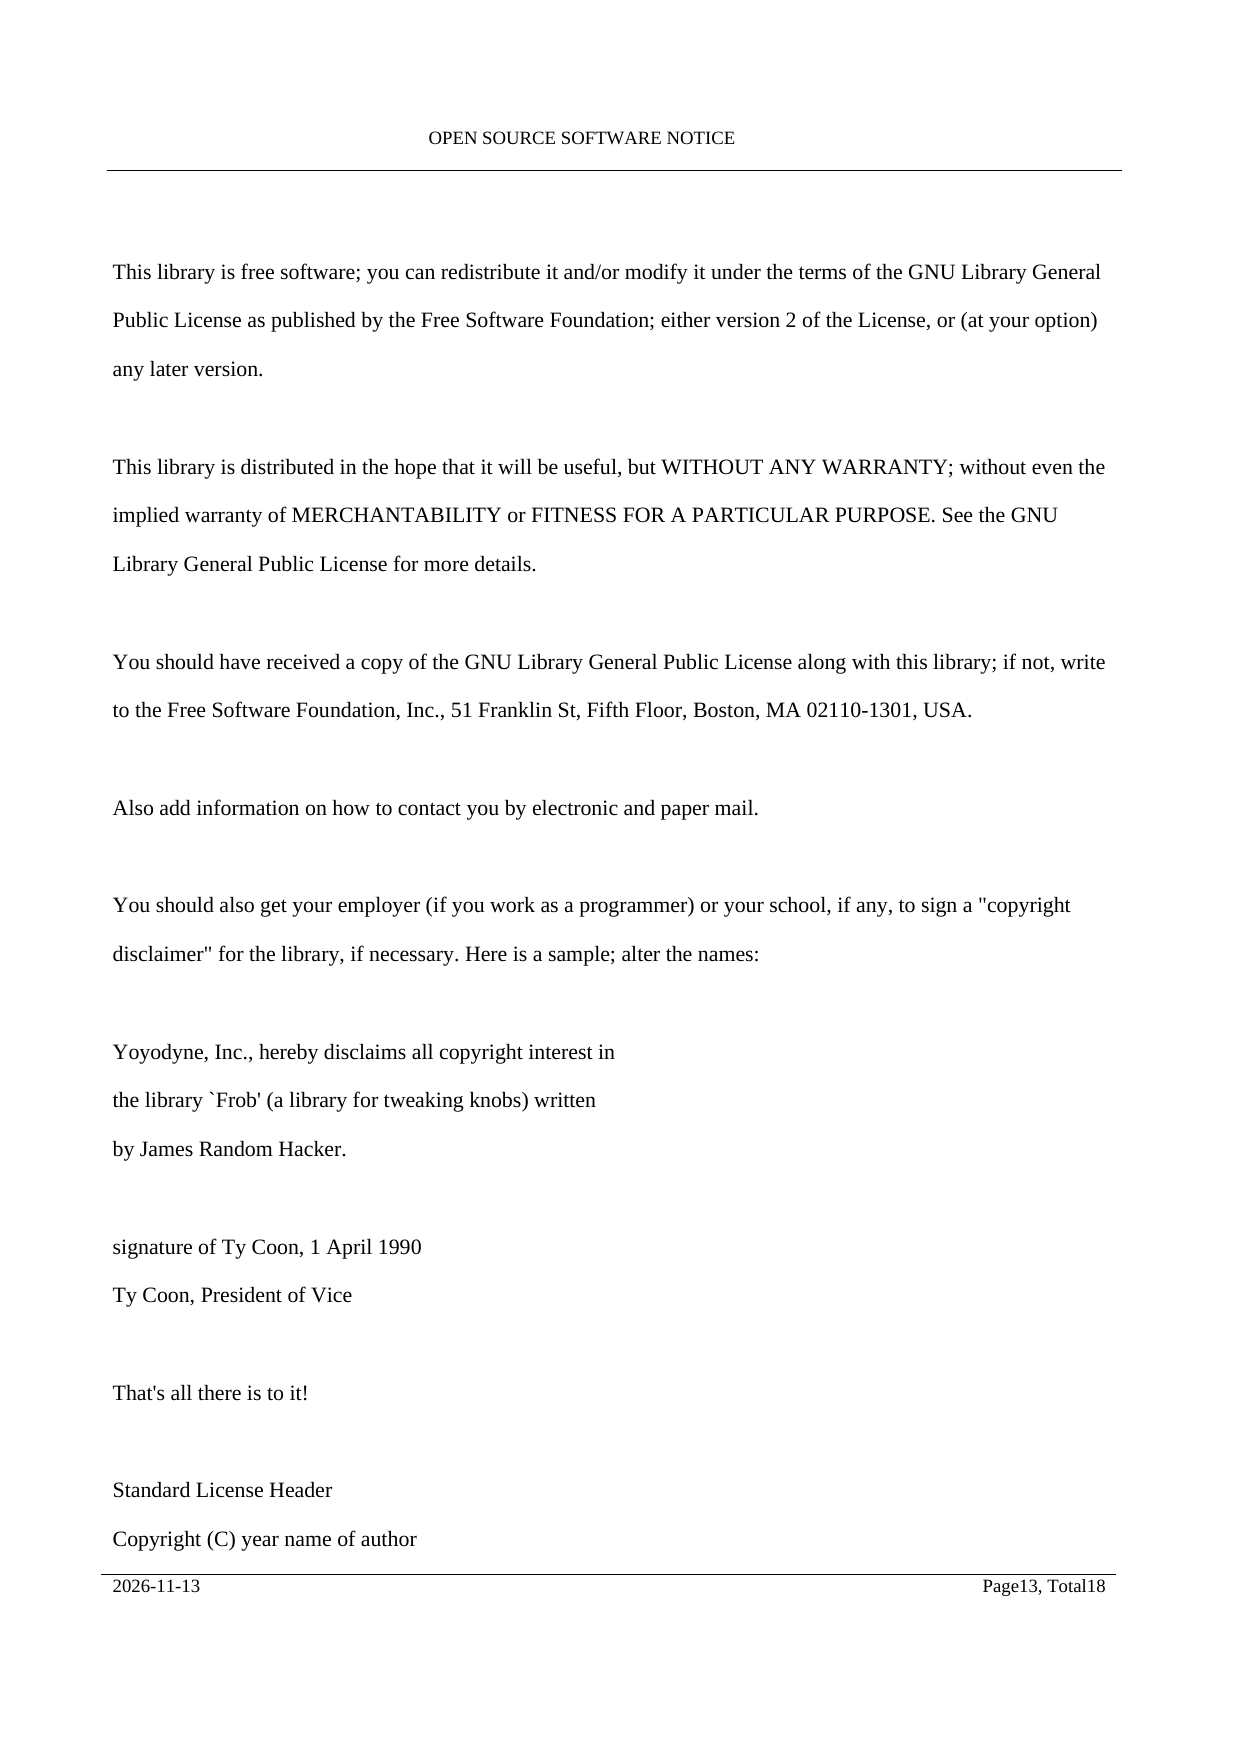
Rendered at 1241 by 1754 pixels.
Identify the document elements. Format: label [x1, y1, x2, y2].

text [112, 206, 1128, 1555]
